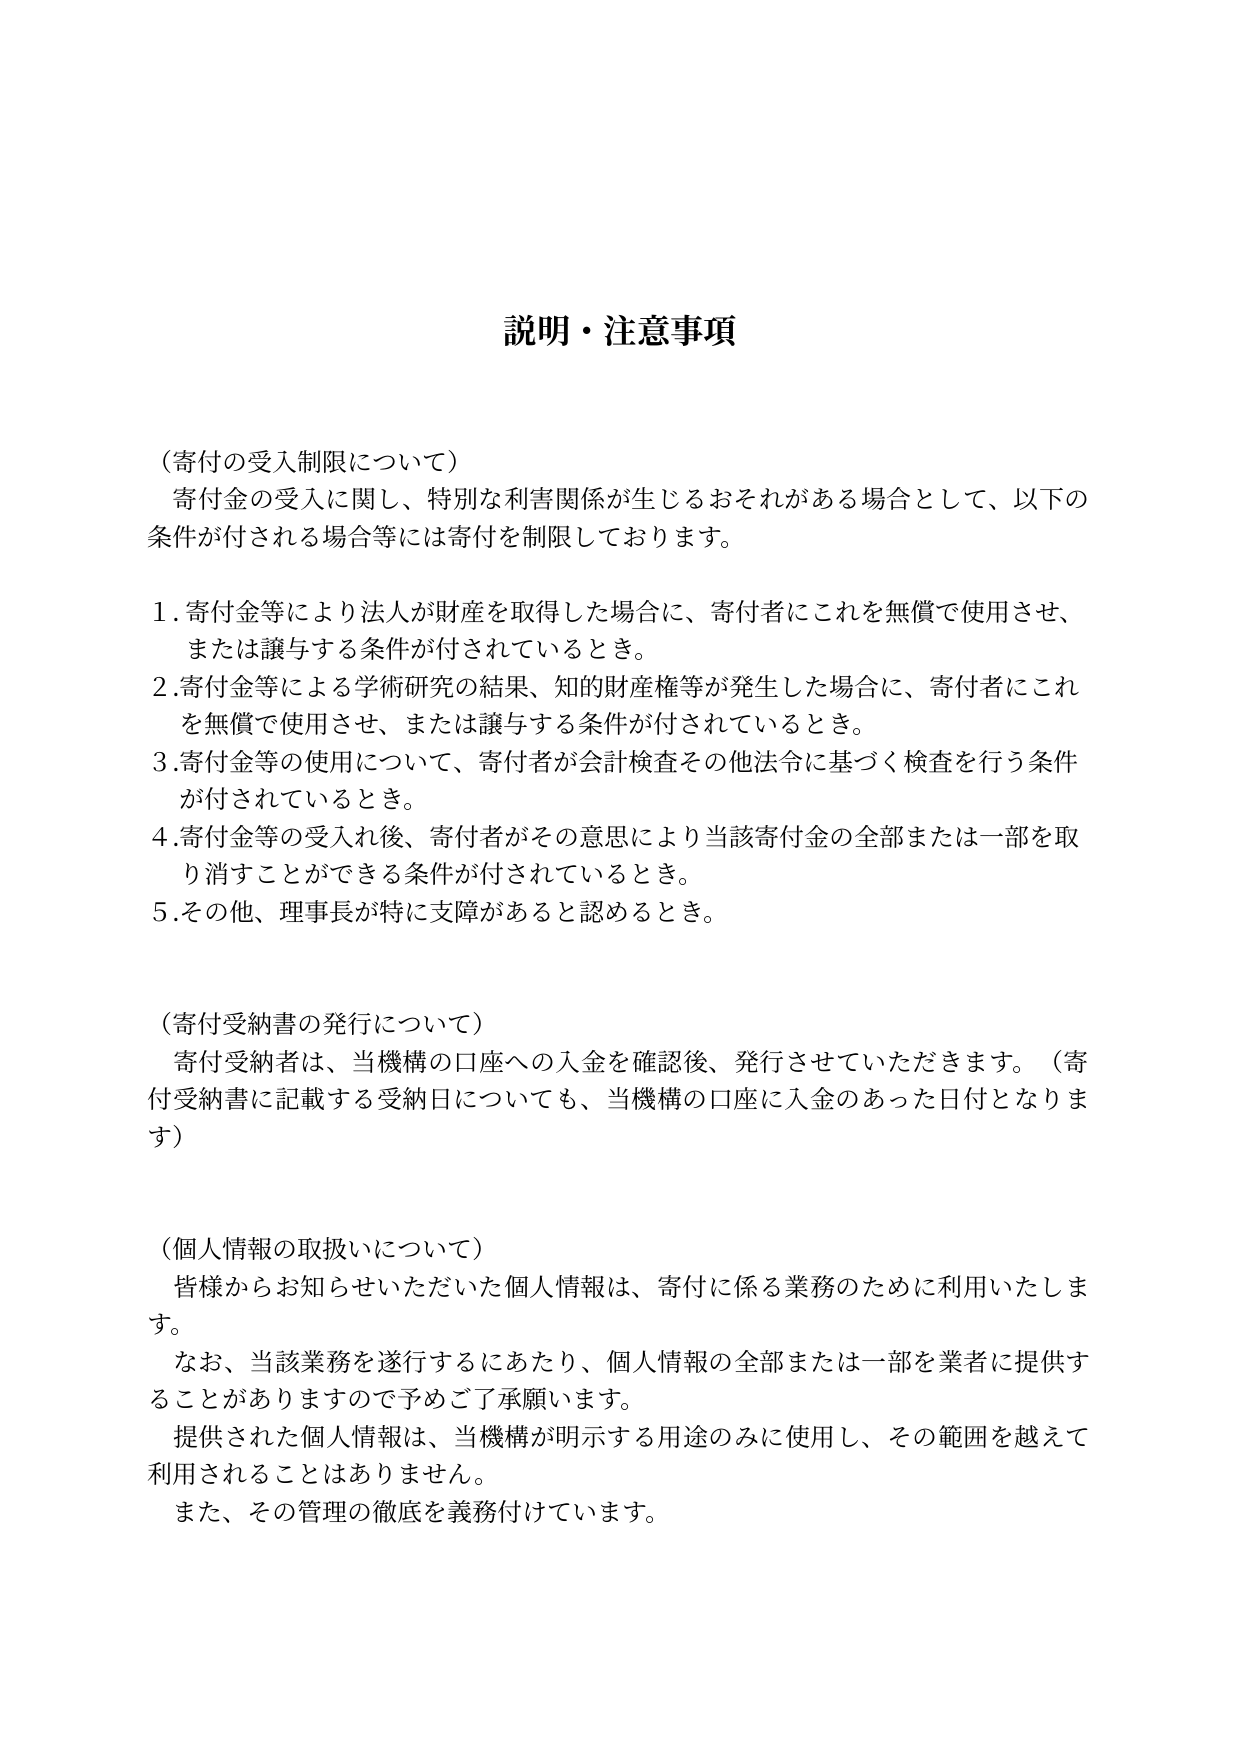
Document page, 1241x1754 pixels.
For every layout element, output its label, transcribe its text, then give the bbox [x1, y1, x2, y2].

text り消すことができる条件が付されているとき。 [148, 854, 1093, 892]
text なお、当該業務を遂行するにあたり、個人情報の全部または一部を業者に提供することがありますので予めご了承願います。 [148, 1342, 1093, 1417]
text ５.その他、理事長が特に支障があると認めるとき。 [148, 892, 1093, 929]
text （寄付受納書の発行について） [148, 1004, 1093, 1042]
text （寄付の受入制限について） [148, 442, 1093, 479]
text ４.寄付金等の受入れ後、寄付者がその意思により当該寄付金の全部または一部を取 [148, 817, 1093, 854]
text 説明・注意事項 [148, 292, 1093, 367]
text 寄付受納者は、当機構の口座への入金を確認後、発行させていただきます。（寄付受納書に記載する受納日についても、当機構の口座に入金のあった日付となります） [148, 1042, 1093, 1154]
text 提供された個人情報は、当機構が明示する用途のみに使用し、その範囲を越えて利用されることはありません。 [148, 1417, 1093, 1492]
list 寄付金等により法人が財産を取得した場合に、寄付者にこれを無償で使用させ、 [148, 592, 1093, 629]
text また、その管理の徹底を義務付けています。 [148, 1492, 1093, 1529]
text 寄付金の受入に関し、特別な利害関係が生じるおそれがある場合として、以下の条件が付される場合等には寄付を制限しております。 [148, 479, 1093, 554]
list または譲与する条件が付されているとき。 [185, 629, 1093, 667]
text ２.寄付金等による学術研究の結果、知的財産権等が発生した場合に、寄付者にこれ [148, 667, 1093, 704]
text が付されているとき。 [148, 779, 1093, 817]
text ３.寄付金等の使用について、寄付者が会計検査その他法令に基づく検査を行う条件 [148, 742, 1093, 779]
text 皆様からお知らせいただいた個人情報は、寄付に係る業務のために利用いたします。 [148, 1267, 1093, 1342]
text （個人情報の取扱いについて） [148, 1229, 1093, 1267]
text を無償で使用させ、または譲与する条件が付されているとき。 [148, 704, 1093, 742]
